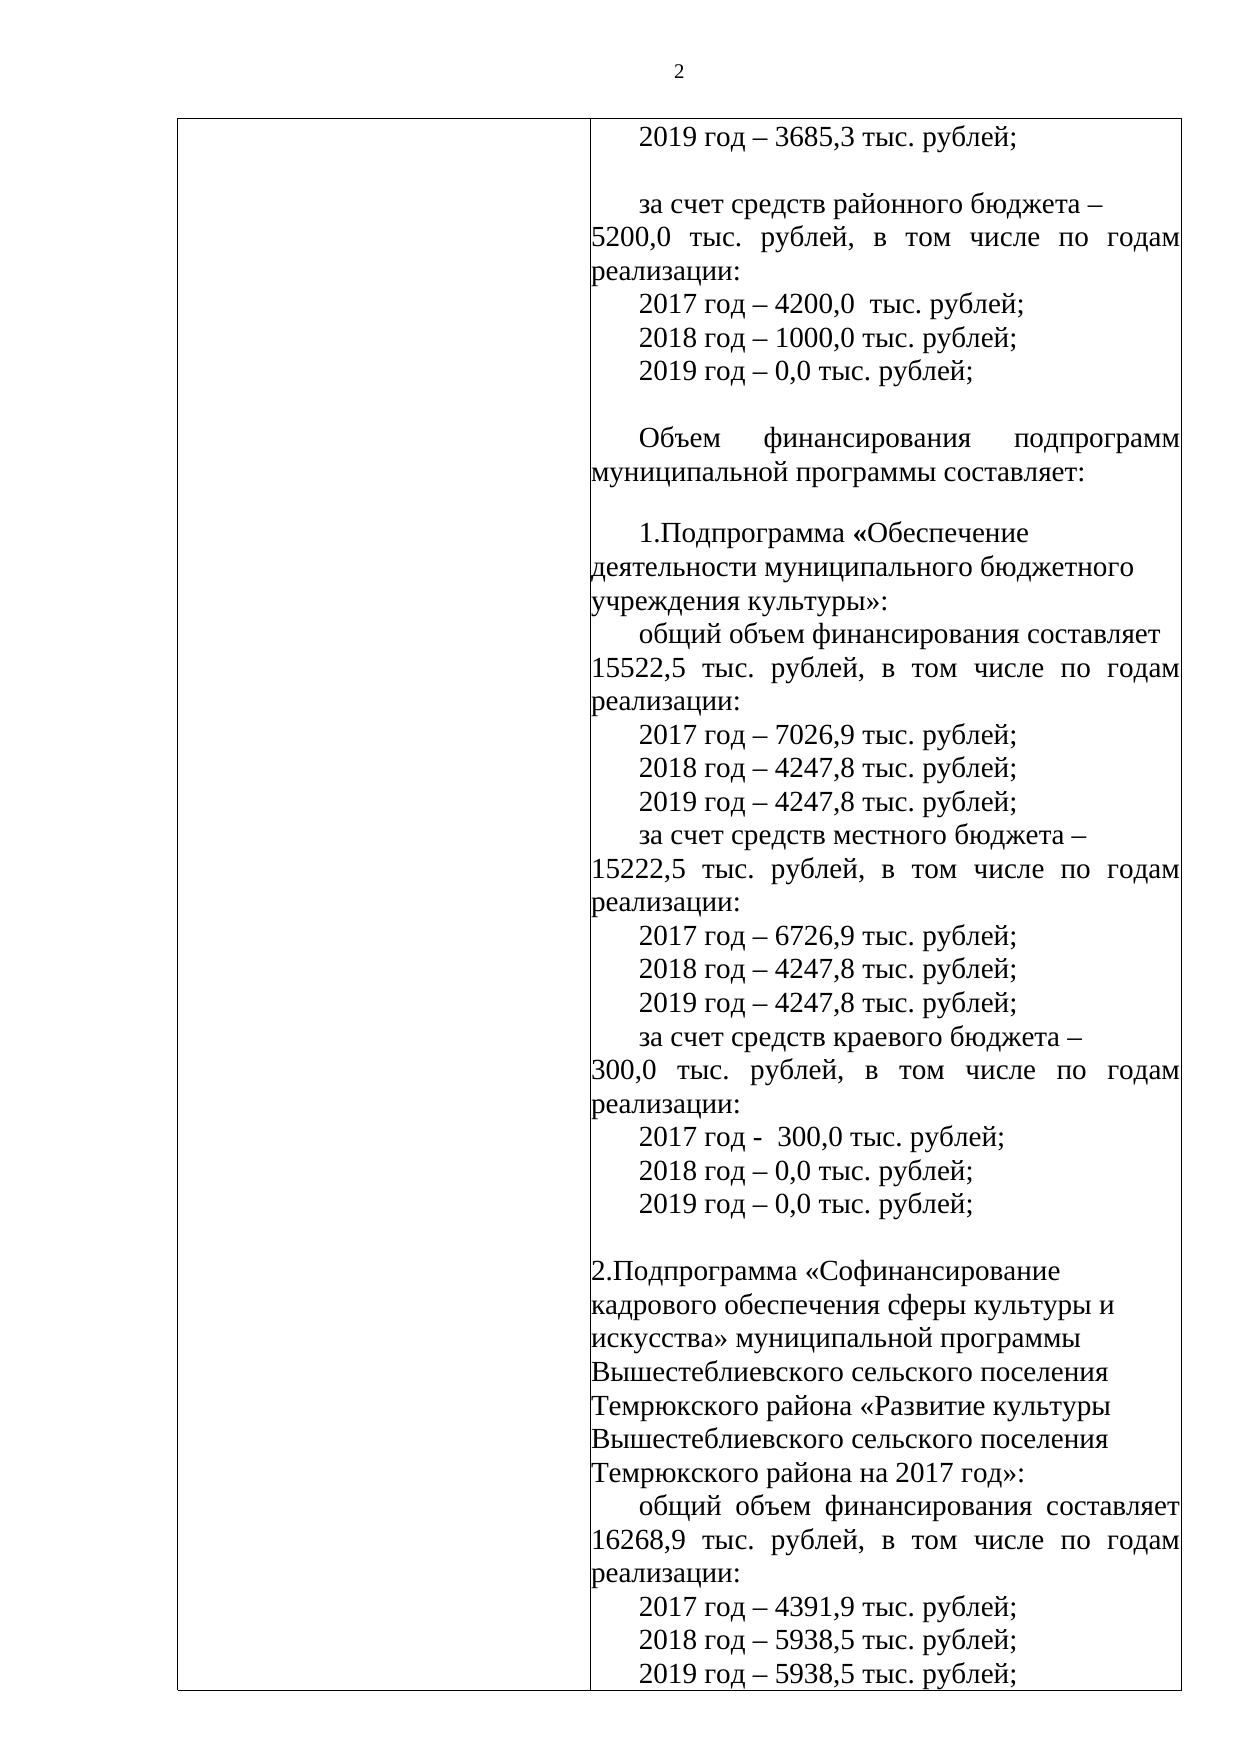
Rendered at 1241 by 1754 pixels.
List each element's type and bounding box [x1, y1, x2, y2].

table_header [178, 119, 590, 1689]
table_header [591, 119, 1181, 1689]
